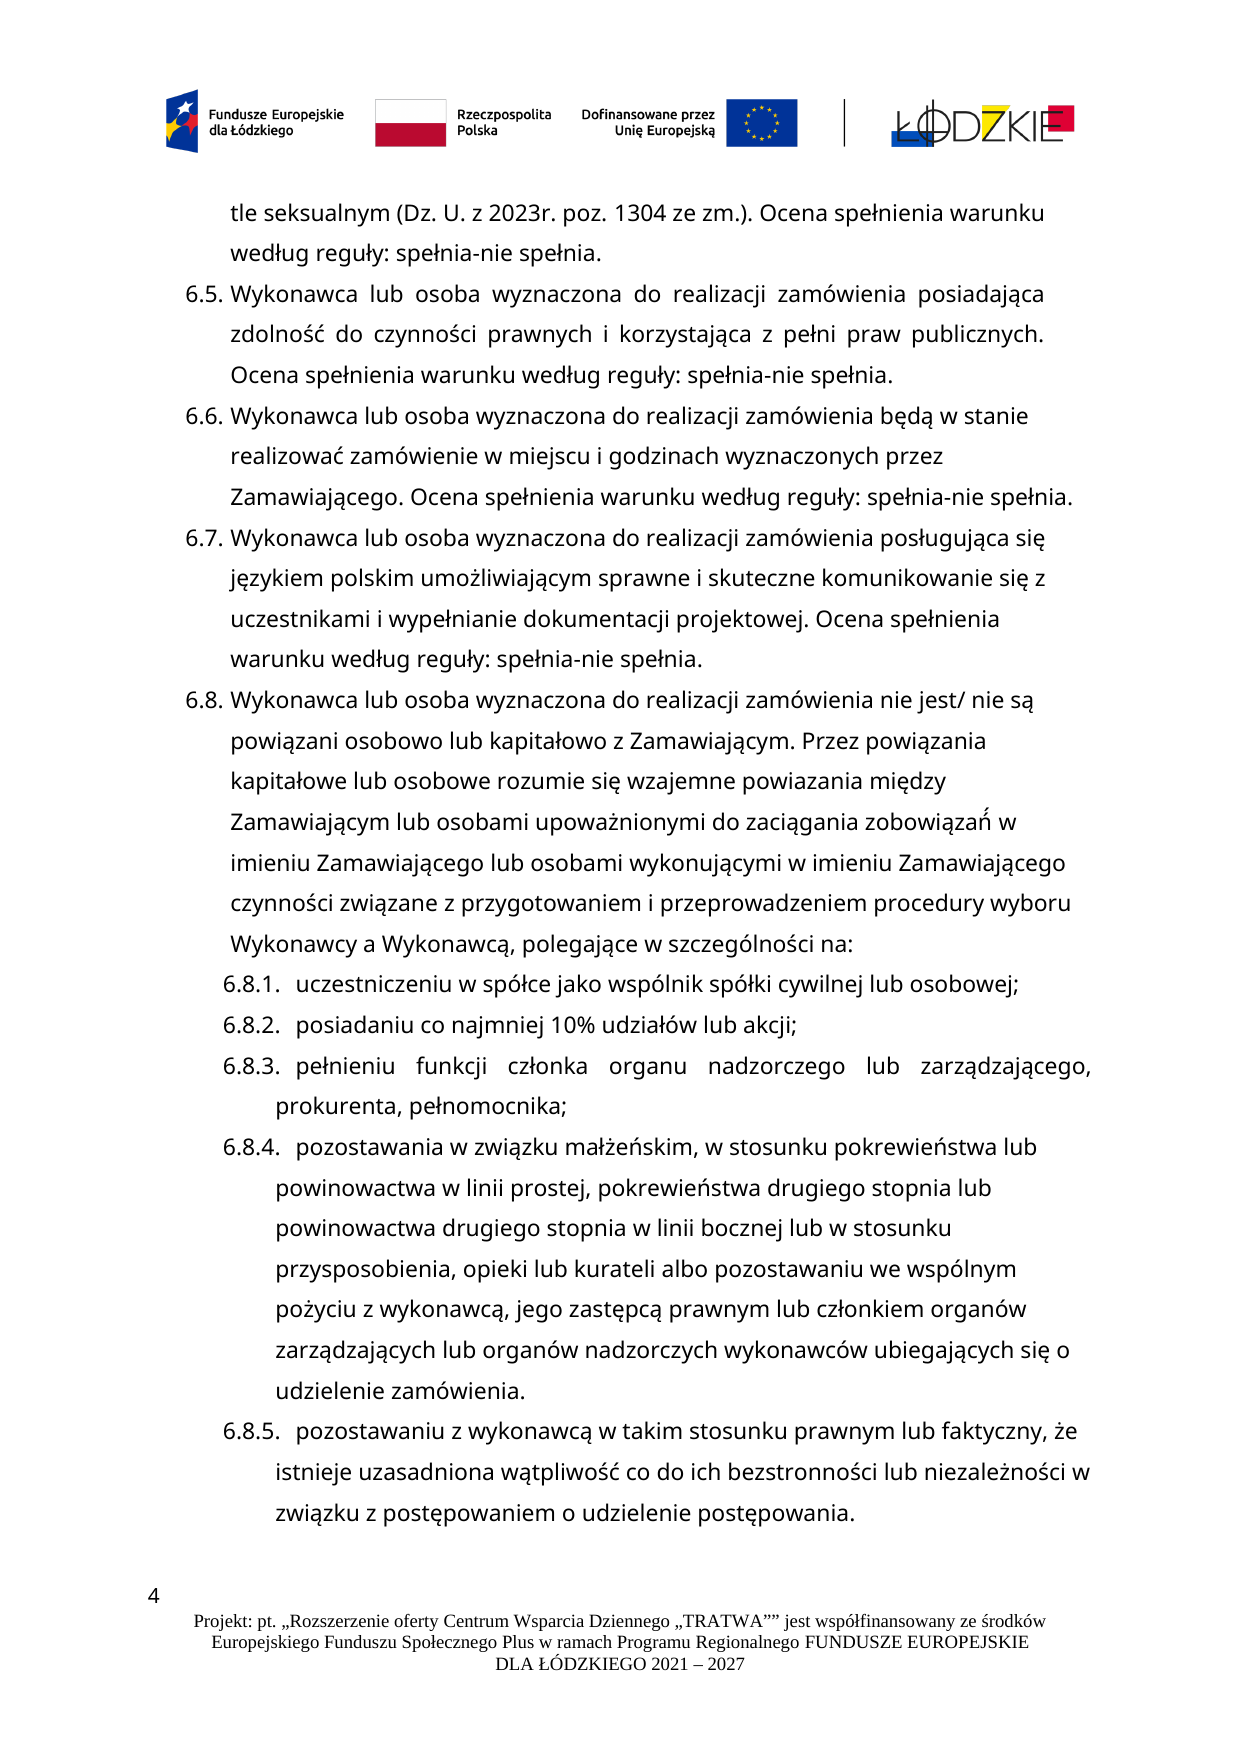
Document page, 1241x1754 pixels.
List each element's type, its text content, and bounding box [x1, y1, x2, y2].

list uczestniczeniu w spółce jako wspólnik spółki cywilnej lub osobowej; [223, 968, 1093, 1000]
list Wykonawca lub osoba wyznaczona do realizacji zamówienia posługująca się językiem polskim umożliwiającym sprawne i skuteczne komunikowanie się z uczestnikami i wypełnianie dokumentacji projektowej. Ocena spełnienia warunku według reguły: spełnia-nie spełnia. [185, 522, 1093, 675]
list pozostawaniu z wykonawcą w takim stosunku prawnym lub faktyczny, że istnieje uzasadniona wątpliwość co do ich bezstronności lub niezależności w związku z postępowaniem o udzielenie postępowania. [223, 1415, 1093, 1528]
list posiadaniu co najmniej 10% udziałów lub akcji; [223, 1009, 1093, 1040]
list Wykonawca lub osoba wyznaczona do realizacji zamówienia nie jest/ nie są powiązani osobowo lub kapitałowo z Zamawiającym. Przez powiązania kapitałowe lub osobowe rozumie się wzajemne powiazania między Zamawiającym lub osobami upoważnionymi do zaciągania zobowiązań́ w imieniu Zamawiającego lub osobami wykonującymi w imieniu Zamawiającego czynności związane z przygotowaniem i przeprowadzeniem procedury wyboru Wykonawcy a Wykonawcą, polegające w szczególności na: [185, 684, 1093, 959]
list pełnieniu funkcji członka organu nadzorczego lub zarządzającego, prokurenta, pełnomocnika; [223, 1050, 1093, 1122]
list Wykonawca lub osoba wyznaczona do realizacji zamówienia będą w stanie realizować zamówienie w miejscu i godzinach wyznaczonych przez Zamawiającego. Ocena spełnienia warunku według reguły: spełnia-nie spełnia. [185, 400, 1093, 512]
picture [147, 73, 1093, 169]
list Wykonawca lub osoba wyznaczona do realizacji zamówienia posiadająca zdolność do czynności prawnych i korzystająca z pełni praw publicznych. Ocena spełnienia warunku według reguły: spełnia-nie spełnia. [185, 278, 1046, 390]
list pozostawania w związku małżeńskim, w stosunku pokrewieństwa lub powinowactwa w linii prostej, pokrewieństwa drugiego stopnia lub powinowactwa drugiego stopnia w linii bocznej lub w stosunku przysposobienia, opieki lub kurateli albo pozostawaniu we wspólnym pożyciu z wykonawcą, jego zastępcą prawnym lub członkiem organów zarządzających lub organów nadzorczych wykonawców ubiegających się o udzielenie zamówienia. [223, 1131, 1093, 1406]
